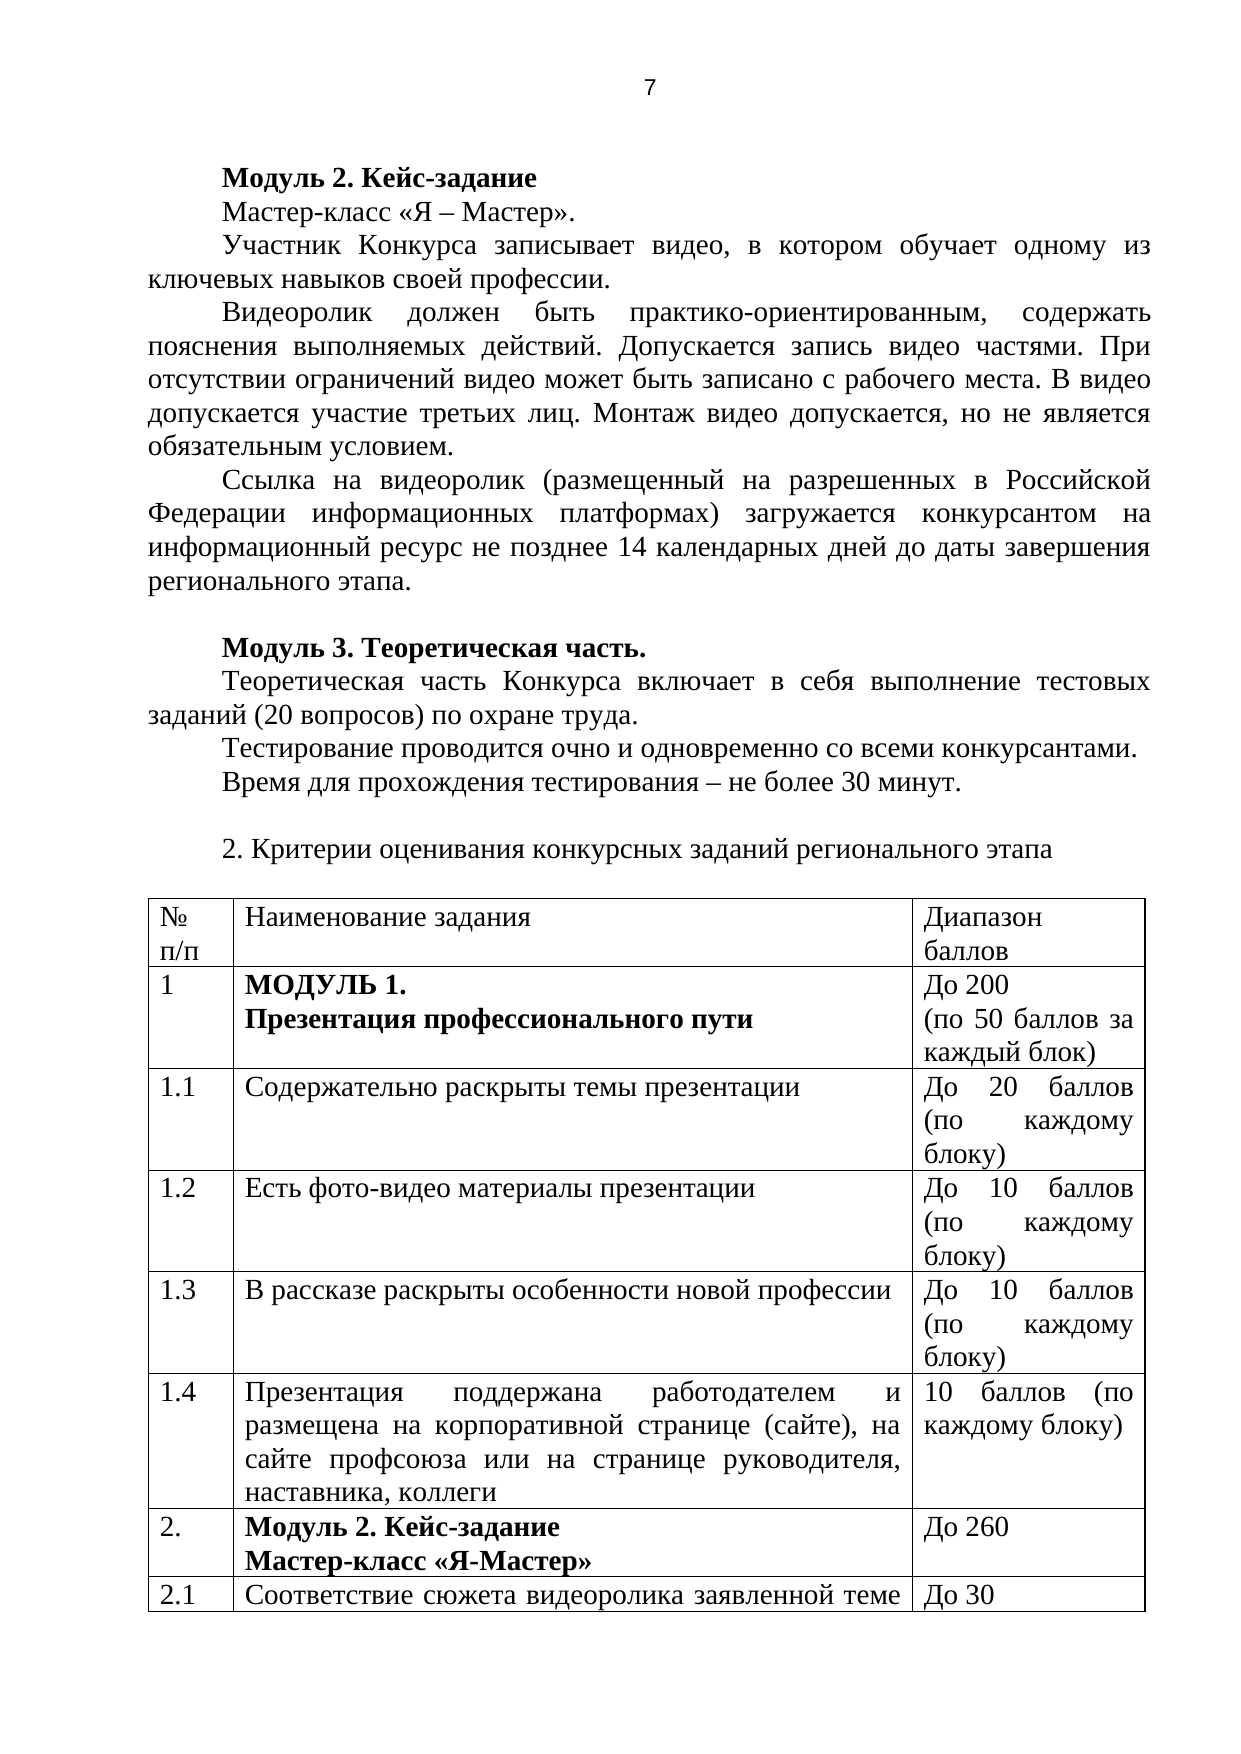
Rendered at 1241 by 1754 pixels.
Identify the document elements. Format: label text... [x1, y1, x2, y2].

table_cell 2. [149, 1509, 233, 1576]
text Модуль 3. Теоретическая часть. [148, 630, 1152, 663]
table_cell 1 [149, 967, 233, 1068]
text Мастер-класс «Я – Мастер». [148, 194, 1152, 227]
table_cell До 260 [913, 1509, 1144, 1576]
table_cell 10 баллов (по каждому блоку) [913, 1374, 1144, 1508]
table_cell Содержательно раскрыты темы презентации [234, 1069, 912, 1169]
table_cell До 200 (по 50 баллов за каждый блок) [913, 967, 1144, 1068]
table_cell До 10 баллов (по каждому блоку) [913, 1272, 1144, 1373]
table_cell До 10 баллов (по каждому блоку) [913, 1171, 1144, 1271]
table_cell До 20 баллов (по каждому блоку) [913, 1069, 1144, 1169]
text Видеоролик должен быть практико-ориентированным, содержать пояснения выполняемых действий. Допускается запись видео частями. При отсутствии ограничений видео может быть записано с рабочего места. В видео допускается участие третьих лиц. Монтаж видео допускается, но не является обязательным условием. [148, 294, 1152, 462]
table_cell 1.2 [149, 1171, 233, 1271]
text Время для прохождения тестирования – не более 30 минут. [148, 764, 1152, 797]
table_cell До 30 [913, 1577, 1144, 1611]
table_cell 2.1 [149, 1577, 233, 1611]
table_cell В рассказе раскрыты особенности новой профессии [234, 1272, 912, 1373]
table_cell Есть фото-видео материалы презентации [234, 1171, 912, 1271]
text Ссылка на видеоролик (размещенный на разрешенных в Российской Федерации информационных платформах) загружается конкурсантом на информационный ресурс не позднее 14 календарных дней до даты завершения регионального этапа. [148, 462, 1152, 596]
table_cell Модуль 2. Кейс-задание Мастер-класс «Я-Мастер» [234, 1509, 912, 1576]
table_header № п/п [149, 899, 233, 966]
table_header Диапазон баллов [913, 899, 1144, 966]
text 2. Критерии оценивания конкурсных заданий регионального этапа [148, 831, 1152, 864]
table_header Наименование задания [234, 899, 912, 966]
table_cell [234, 1577, 912, 1611]
table_cell 1.1 [149, 1069, 233, 1169]
table_cell Презентация поддержана работодателем и размещена на корпоративной странице (сайте), на сайте профсоюза или на странице руководителя, наставника, коллеги [234, 1374, 912, 1508]
table_cell 1.3 [149, 1272, 233, 1373]
table_cell МОДУЛЬ 1. Презентация профессионального пути [234, 967, 912, 1068]
table_cell 1.4 [149, 1374, 233, 1508]
text Теоретическая часть Конкурса включает в себя выполнение тестовых заданий (20 вопросов) по охране труда. [148, 663, 1152, 730]
text Тестирование проводится очно и одновременно со всеми конкурсантами. [148, 730, 1152, 764]
text Участник Конкурса записывает видео, в котором обучает одному из ключевых навыков своей профессии. [148, 227, 1152, 294]
text Модуль 2. Кейс-задание [148, 160, 1152, 194]
